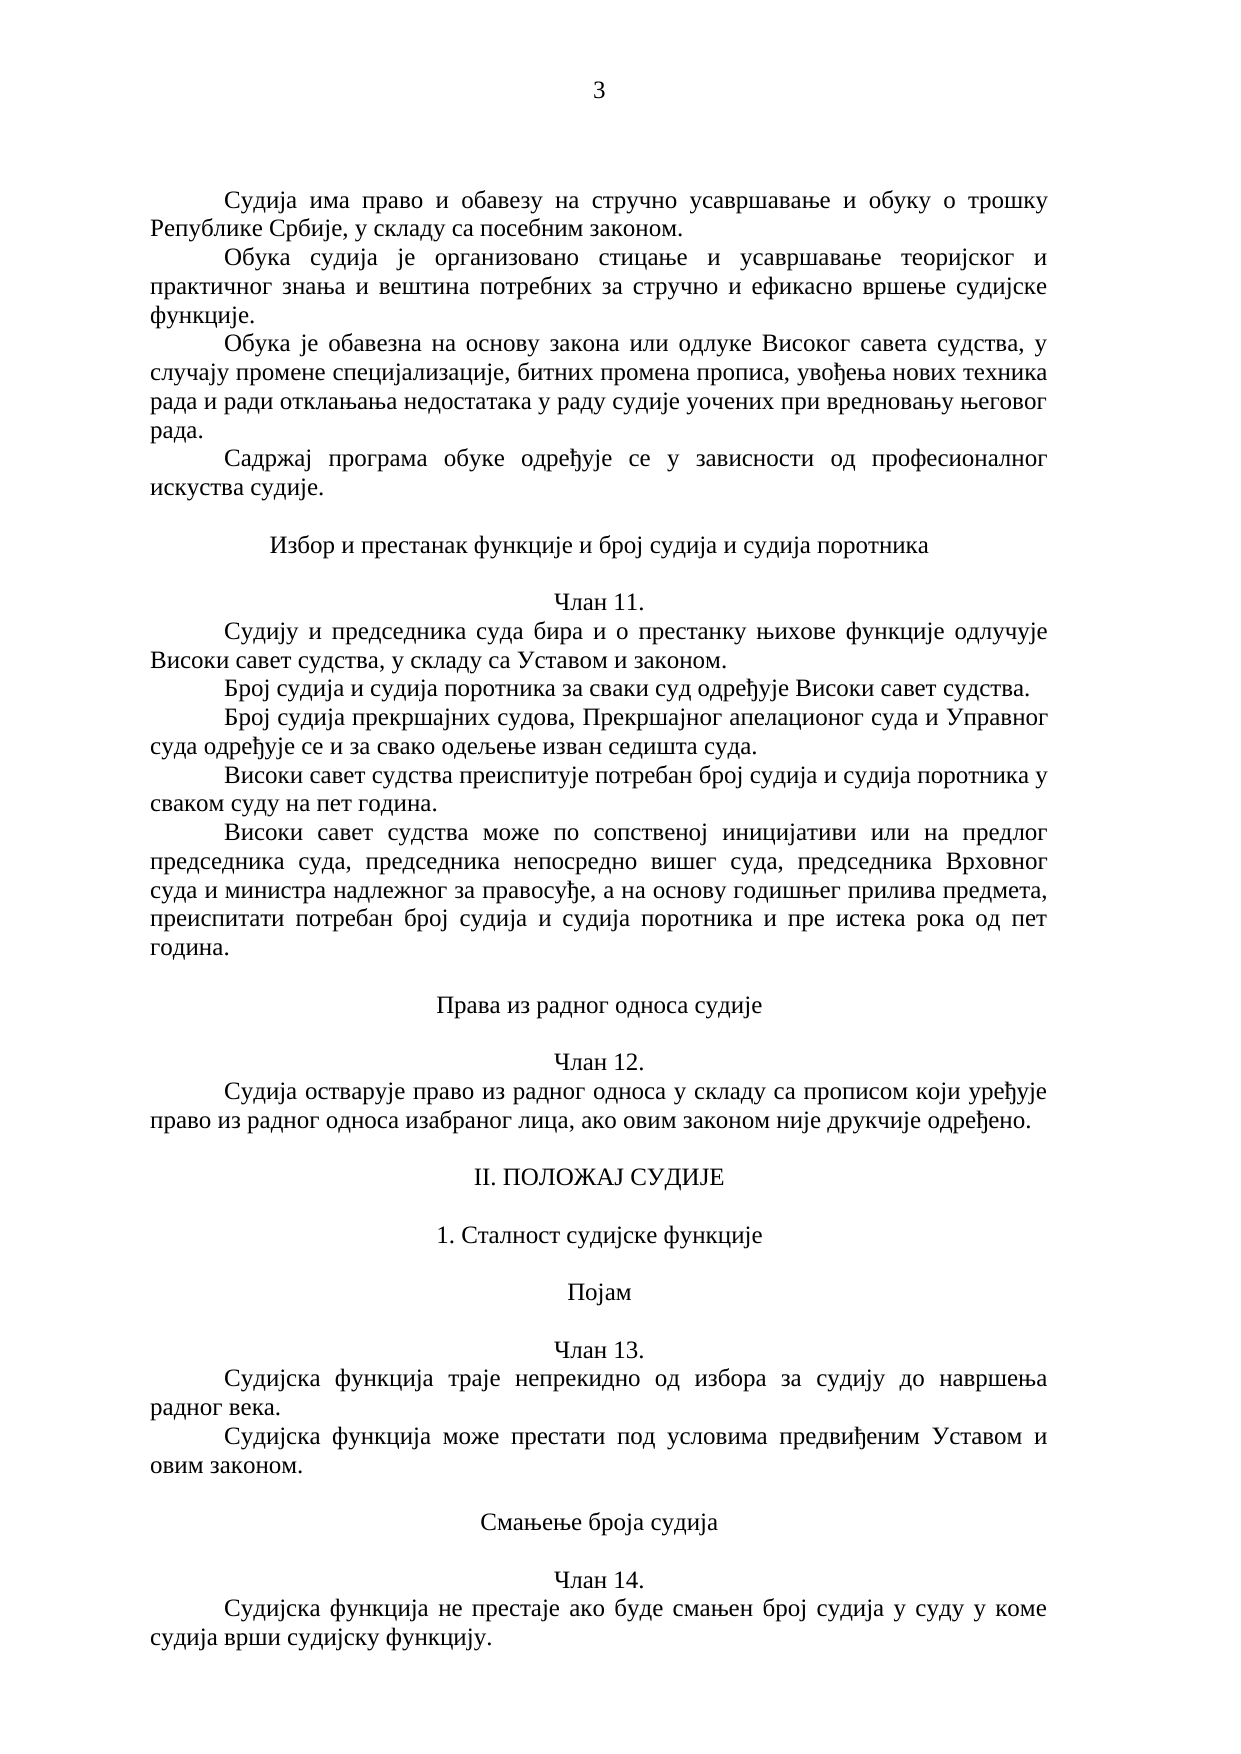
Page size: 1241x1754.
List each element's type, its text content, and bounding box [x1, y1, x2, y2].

text Смањење броја судија [150, 1507, 1048, 1536]
text Члан 14. [150, 1565, 1048, 1593]
text Број судија прекршајних судова, Прекршајног апелационог суда и Управног суда одређује се и за свако одељење изван седишта суда. [150, 702, 1048, 760]
text Члан 11. [150, 587, 1048, 616]
text Избор и престанак функције и број судија и судија поротника [150, 530, 1048, 558]
text Судијска функција не престаје ако буде смањен број судија у суду у коме судија врши судијску функцију. [150, 1593, 1048, 1651]
text Права из радног односа судије [150, 990, 1048, 1018]
text Садржај програма обуке одређује се у зависности од професионалног искуства судије. [150, 443, 1048, 501]
text Судија има право и обавезу на стручно усавршавање и обуку о трошку Републике Србије, у складу са посебним законом. [150, 185, 1048, 242]
text Судија остварује право из радног односа у складу са прописом који уређује право из радног односа изабраног лица, ако овим законом није друкчије одређено. [150, 1076, 1048, 1133]
text Члан 12. [150, 1047, 1048, 1076]
text Појам [150, 1277, 1048, 1306]
text Високи савет судства преиспитује потребан број судија и судија поротника у сваком суду на пет година. [150, 760, 1048, 817]
text Судијска функција траје непрекидно од избора за судију до навршења радног века. [150, 1363, 1048, 1421]
text Број судија и судија поротника за сваки суд одређује Високи савет судства. [150, 673, 1048, 702]
text Судију и председника суда бира и о престанку њихове функције одлучује Високи савет судства, у складу са Уставом и законом. [150, 616, 1048, 673]
text II. ПОЛОЖАЈ СУДИЈЕ [150, 1162, 1048, 1191]
text 1. Сталност судијске функције [150, 1220, 1048, 1248]
text Високи савет судства може по сопственој иницијативи или на предлог председника суда, председника непосредно вишег суда, председника Врховног суда и министра надлежног за правосуђе, а на основу годишњег прилива предмета, преиспитати потребан број судија и судија поротника и пре истека рока од пет година. [150, 817, 1048, 961]
text Судијска функција може престати под условима предвиђеним Уставом и овим законом. [150, 1421, 1048, 1478]
text Обука судија је организовано стицање и усавршавање теоријског и практичног знања и вештина потребних за стручно и ефикасно вршење судијске функције. [150, 242, 1048, 328]
text Члан 13. [150, 1335, 1048, 1363]
text Обука је обавезна на основу закона или одлуке Високог савета судства, у случају промене специјализације, битних промена прописа, увођења нових техника рада и ради отклањања недостатака у раду судије уочених при вредновању његовог рада. [150, 328, 1048, 443]
